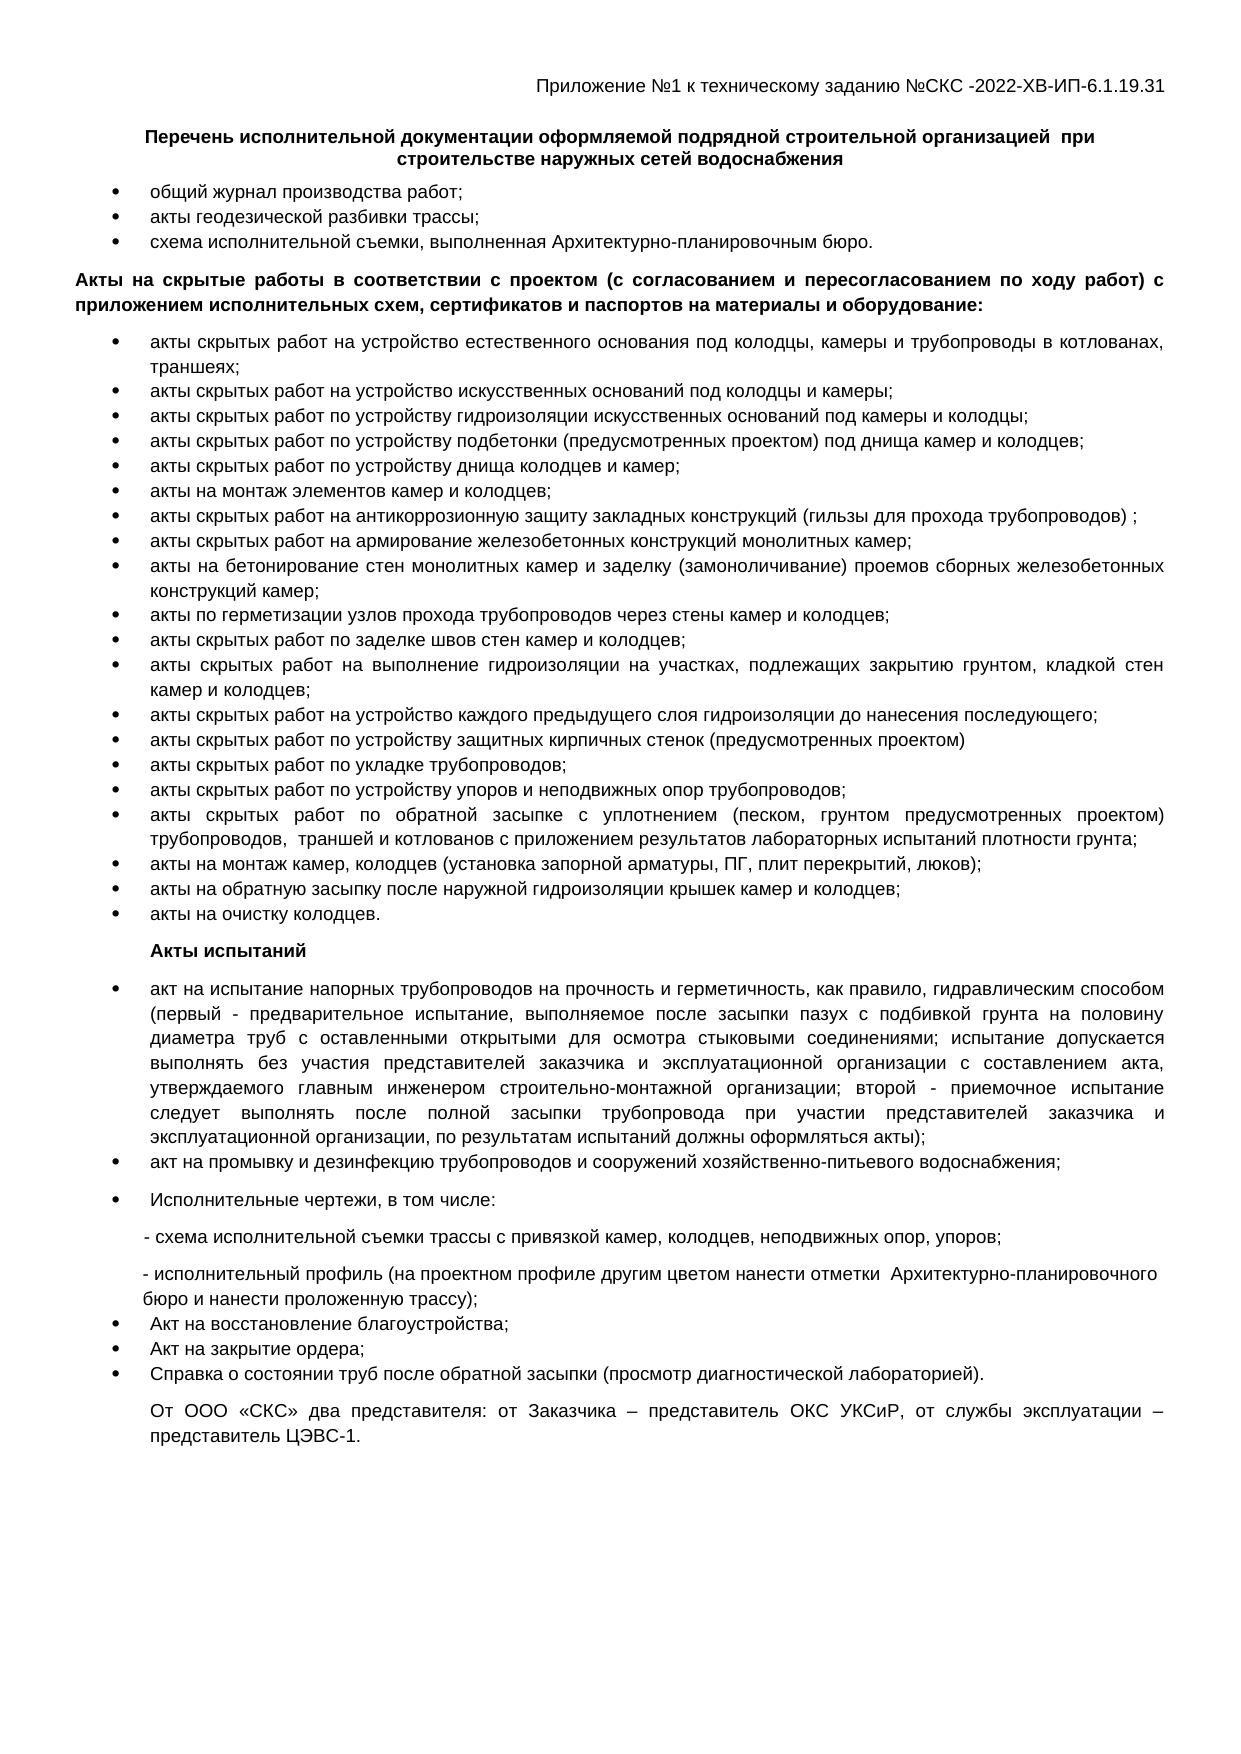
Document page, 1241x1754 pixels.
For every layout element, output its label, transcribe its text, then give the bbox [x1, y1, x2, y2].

list акты геодезической разбивки трассы; [112, 206, 1165, 228]
list акты по герметизации узлов прохода трубопроводов через стены камер и колодцев; [112, 604, 1165, 626]
list акты скрытых работ по заделке швов стен камер и колодцев; [112, 629, 1165, 651]
list акты скрытых работ на устройство каждого предыдущего слоя гидроизоляции до нанесения последующего; [112, 704, 1165, 725]
list акты скрытых работ по устройству днища колодцев и камер; [112, 455, 1165, 477]
list акты на монтаж камер, колодцев (установка запорной арматуры, ПГ, плит перекрытий, люков); [112, 853, 1165, 875]
list акты скрытых работ на выполнение гидроизоляции на участках, подлежащих закрытию грунтом, кладкой стен камер и колодцев; [112, 654, 1165, 701]
text - исполнительный профиль (на проектном профиле другим цветом нанести отметки Архитектурно-планировочного [75, 1263, 1165, 1285]
list акты скрытых работ по устройству защитных кирпичных стенок (предусмотренных проектом) [112, 729, 1165, 750]
list Перечень исполнительной документации оформляемой подрядной строительной организацией при строительстве наружных сетей водоснабжения [75, 126, 1165, 169]
list акты скрытых работ на устройство искусственных оснований под колодцы и камеры; [112, 380, 1165, 402]
list акты на обратную засыпку после наружной гидроизоляции крышек камер и колодцев; [112, 878, 1165, 899]
list Акт на восстановление благоустройства; [112, 1313, 1165, 1334]
list акты скрытых работ по устройству гидроизоляции искусственных оснований под камеры и колодцы; [112, 405, 1165, 427]
text бюро и нанести проложенную трассу); [75, 1288, 1165, 1309]
list акты скрытых работ по устройству упоров и неподвижных опор трубопроводов; [112, 778, 1165, 800]
text От ООО «СКС» два представителя: от Заказчика – представитель ОКС УКСиР, от службы эксплуатации – представитель ЦЭВС-1. [150, 1400, 1165, 1446]
list акт на промывку и дезинфекцию трубопроводов и сооружений хозяйственно-питьевого водоснабжения; [112, 1151, 1165, 1173]
list Приложение №1 к техническому заданию №СКС -2022-ХВ-ИП-6.1.19.31 [75, 75, 1165, 97]
list общий журнал производства работ; [112, 181, 1165, 203]
list акты скрытых работ на армирование железобетонных конструкций монолитных камер; [112, 530, 1165, 551]
text Акты на скрытые работы в соответствии с проектом (с согласованием и пересогласованием по ходу работ) с приложением исполнительных схем, сертификатов и паспортов на материалы и оборудование: [75, 268, 1165, 315]
list Исполнительные чертежи, в том числе: [112, 1188, 1165, 1210]
list акт на испытание напорных трубопроводов на прочность и герметичность, как правило, гидравлическим способом (первый - предварительное испытание, выполняемое после засыпки пазух с подбивкой грунта на половину диаметра труб с оставленными открытыми для осмотра стыковыми соединениями; испытание допускается выполнять без участия представителей заказчика и эксплуатационной организации с составлением акта, утверждаемого главным инженером строительно-монтажной организации; второй - приемочное испытание следует выполнять после полной засыпки трубопровода при участии представителей заказчика и эксплуатационной организации, по результатам испытаний должны оформляться акты); [112, 977, 1165, 1148]
text - схема исполнительной съемки трассы с привязкой камер, колодцев, неподвижных опор, упоров; [112, 1226, 1165, 1247]
list схема исполнительной съемки, выполненная Архитектурно-планировочным бюро. [112, 231, 1165, 253]
list акты на бетонирование стен монолитных камер и заделку (замоноличивание) проемов сборных железобетонных конструкций камер; [112, 554, 1165, 601]
list акты скрытых работ на антикоррозионную защиту закладных конструкций (гильзы для прохода трубопроводов) ; [112, 505, 1165, 526]
list акты на очистку колодцев. [112, 903, 1165, 924]
list Справка о состоянии труб после обратной засыпки (просмотр диагностической лабораторией). [112, 1363, 1165, 1384]
list Акт на закрытие ордера; [112, 1338, 1165, 1359]
list акты скрытых работ на устройство естественного основания под колодцы, камеры и трубопроводы в котлованах, траншеях; [112, 331, 1165, 377]
list акты скрытых работ по устройству подбетонки (предусмотренных проектом) под днища камер и колодцев; [112, 430, 1165, 452]
list акты скрытых работ по обратной засыпке с уплотнением (песком, грунтом предусмотренных проектом) трубопроводов, траншей и котлованов с приложением результатов лабораторных испытаний плотности грунта; [112, 803, 1165, 850]
list акты на монтаж элементов камер и колодцев; [112, 480, 1165, 502]
list Акты испытаний [150, 940, 1165, 962]
list акты скрытых работ по укладке трубопроводов; [112, 753, 1165, 775]
